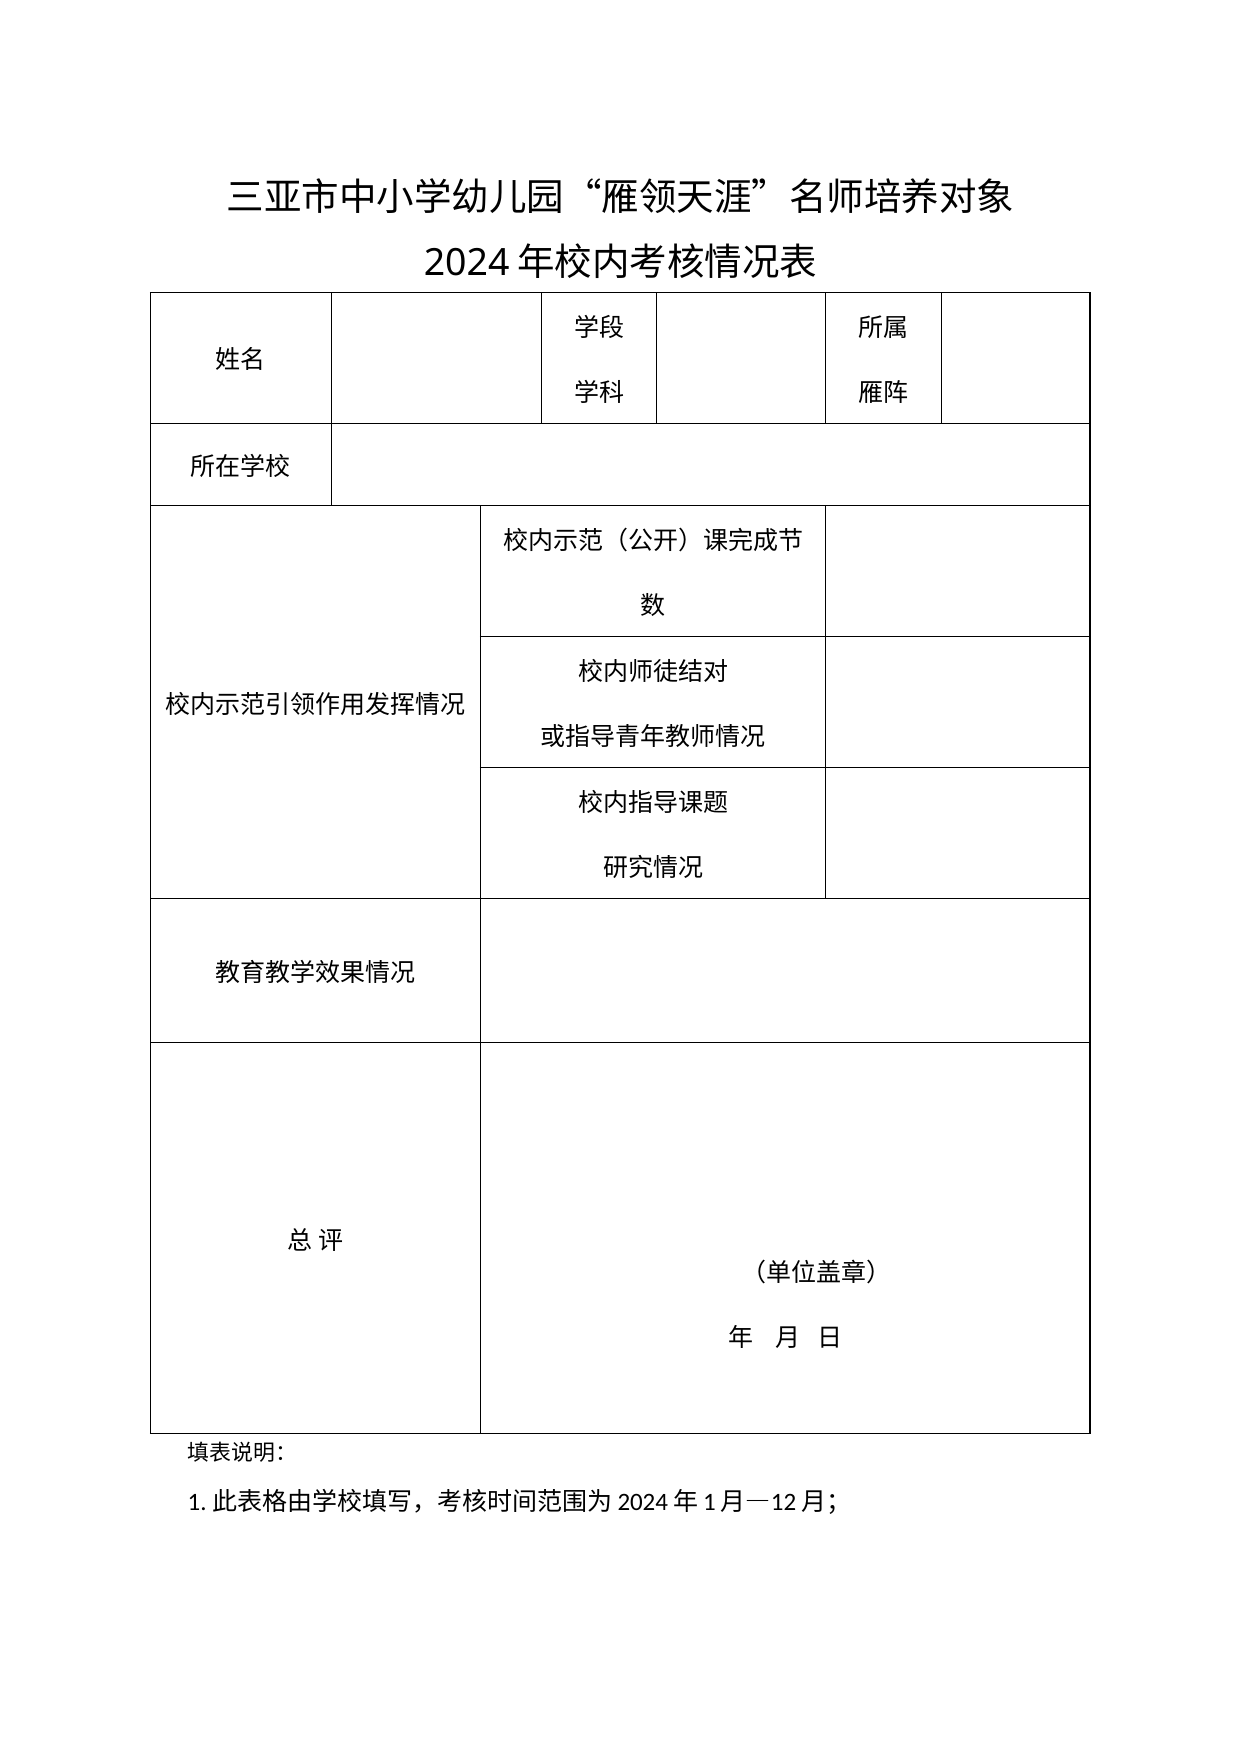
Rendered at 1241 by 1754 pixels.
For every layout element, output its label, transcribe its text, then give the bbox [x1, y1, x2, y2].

table_cell 校内示范引领作用发挥情况 [151, 506, 480, 898]
table_cell 校内示范（公开）课完成节数 [481, 506, 825, 636]
table_header [332, 293, 541, 423]
table_header 姓名 [151, 293, 331, 423]
table_header [657, 293, 825, 423]
table_cell [332, 424, 1089, 505]
table_cell [826, 637, 1089, 767]
table_header [942, 293, 1089, 423]
table_header 学段 学科 [542, 293, 656, 423]
table_cell 所在学校 [151, 424, 331, 505]
table_cell [826, 506, 1089, 636]
table_cell （单位盖章） 年 月 日 [481, 1043, 1089, 1433]
text 2024年校内考核情况表 [187, 227, 1053, 292]
table_cell [826, 768, 1089, 898]
table_header 所属 雁阵 [826, 293, 941, 423]
table_cell 校内师徒结对 或指导青年教师情况 [481, 637, 825, 767]
table_cell 教育教学效果情况 [151, 899, 480, 1042]
table_cell 总 评 [151, 1043, 480, 1433]
table_cell [481, 899, 1089, 1042]
text 填表说明： [187, 1434, 1053, 1467]
list 此表格由学校填写，考核时间范围为2024年1月—12月； [187, 1467, 1053, 1532]
table_cell 校内指导课题 研究情况 [481, 768, 825, 898]
text 三亚市中小学幼儿园“雁领天涯”名师培养对象 [187, 162, 1053, 227]
